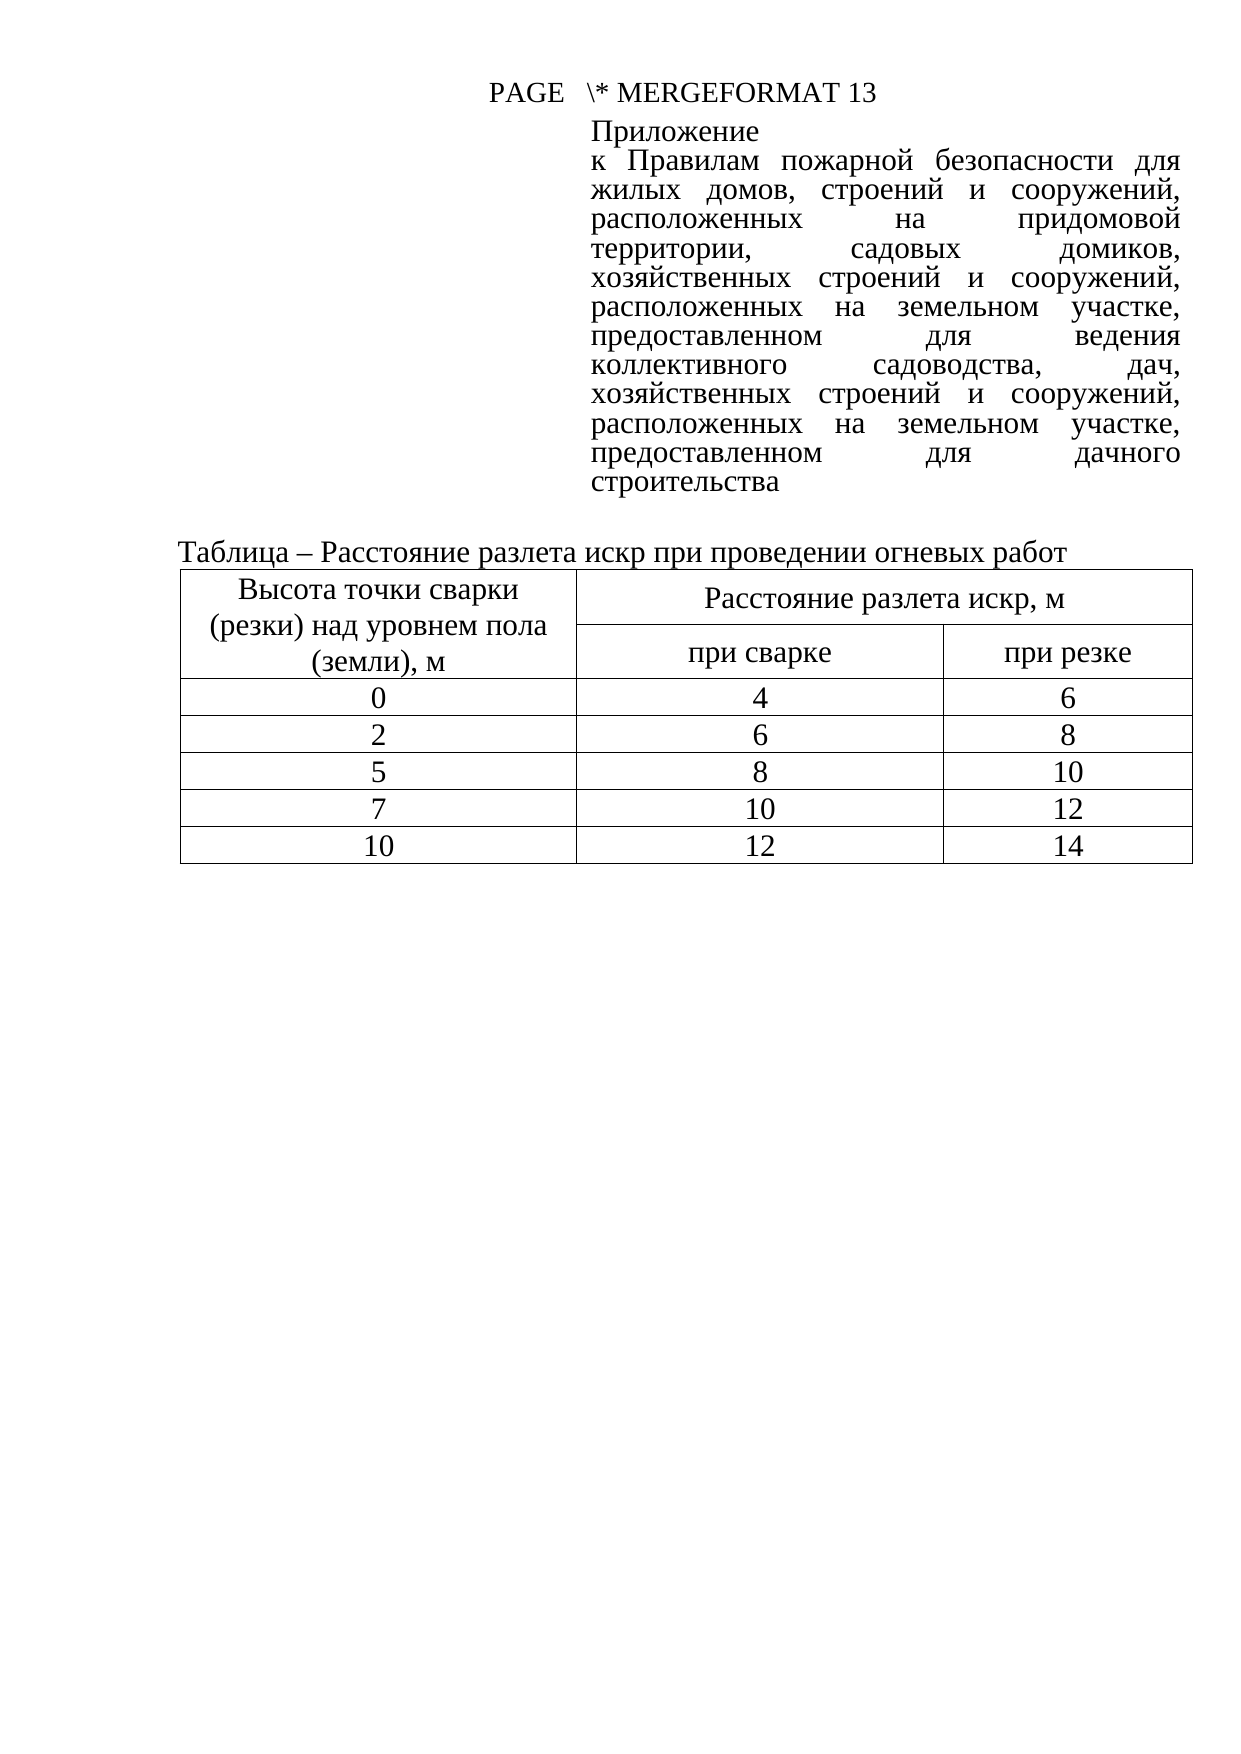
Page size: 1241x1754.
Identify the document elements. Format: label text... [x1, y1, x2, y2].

text Таблица – Расстояние разлета искр при проведении огневых работ [177, 533, 1181, 569]
table_cell при сварке [577, 625, 943, 678]
table_cell при резке [944, 625, 1192, 678]
text Приложение [591, 118, 1181, 147]
table_header Расстояние разлета искр, м [577, 570, 1192, 623]
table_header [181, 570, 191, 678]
text к Правилам пожарной безопасности для жилых домов, строений и сооружений, расположенных на придомовой территории, садовых домиков, хозяйственных строений и сооружений, расположенных на земельном участке, предоставленном для ведения коллективного садоводства, дач, хозяйственных строений и сооружений, расположенных на земельном участке, предоставленном для дачного строительства [591, 147, 1181, 497]
